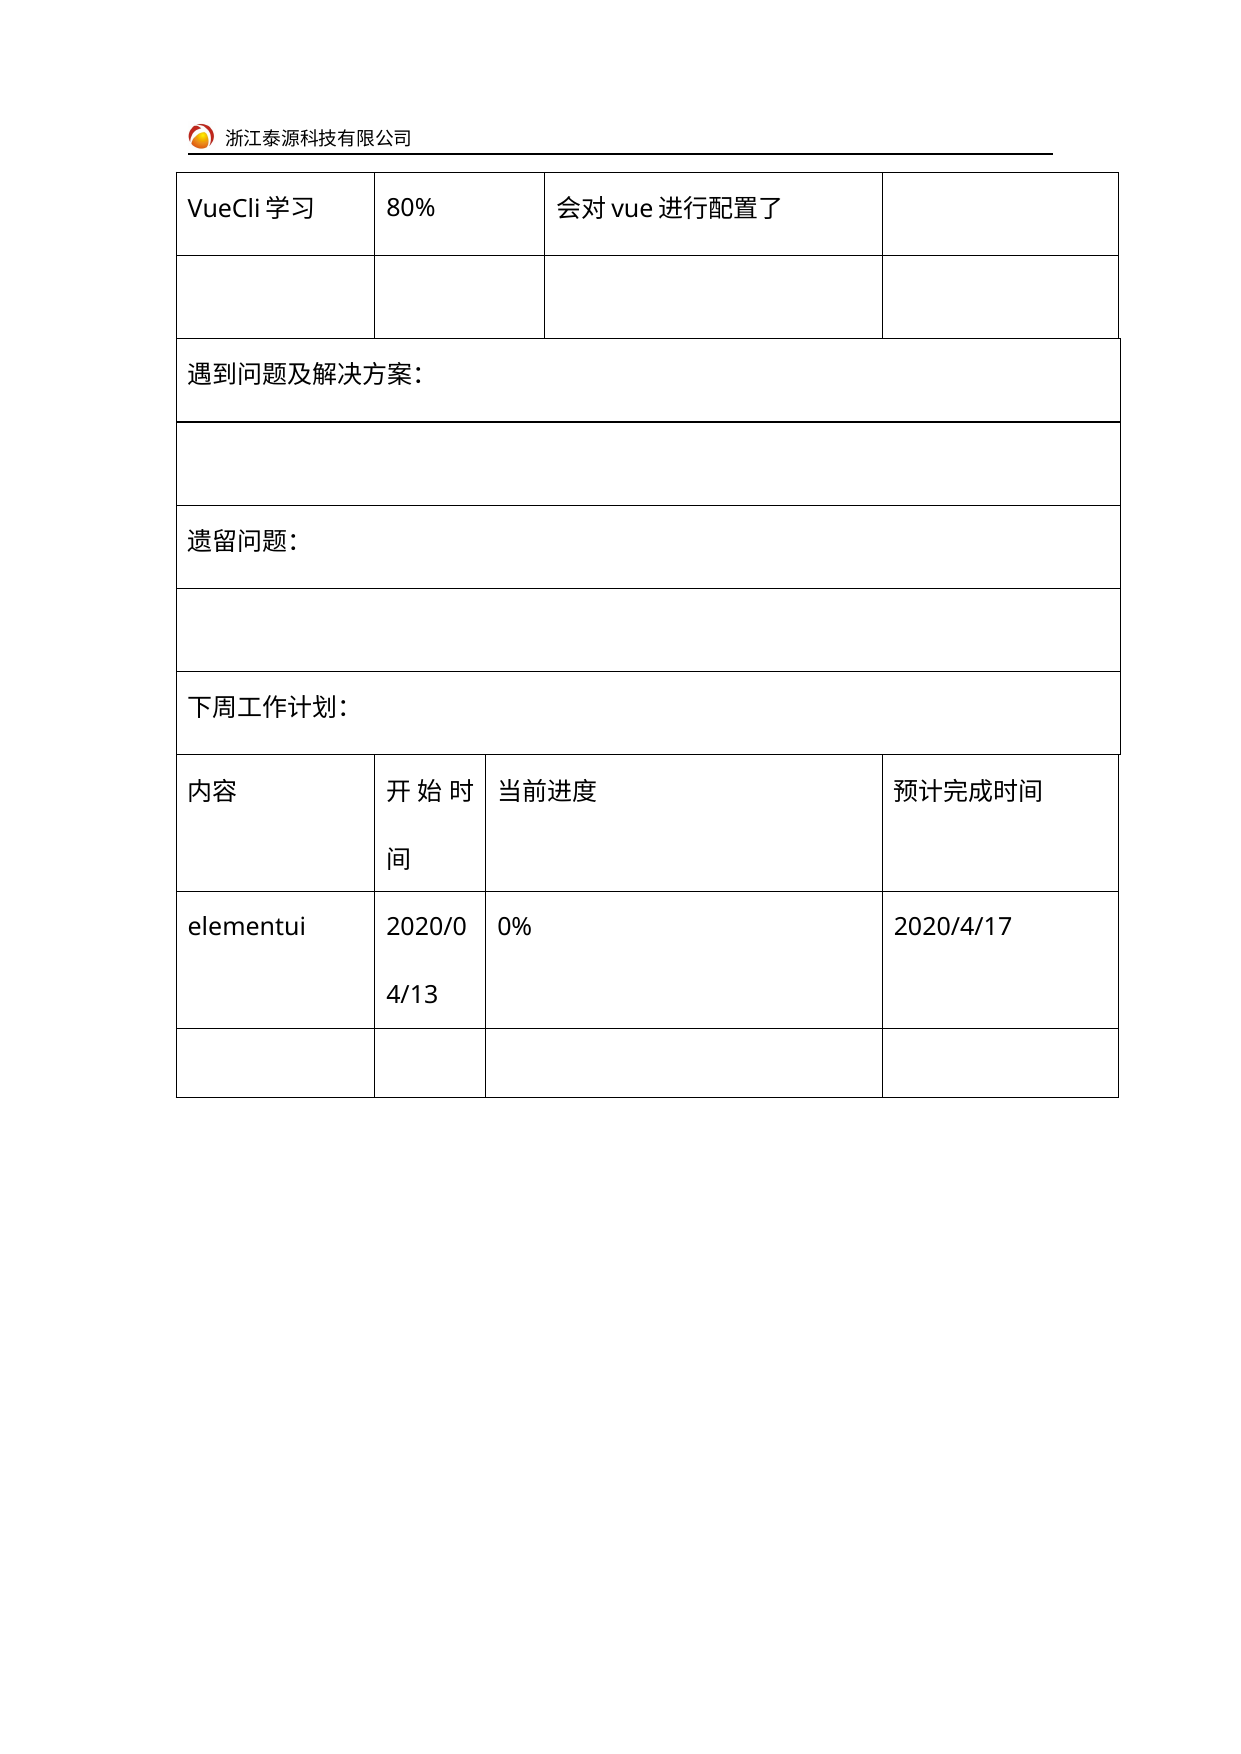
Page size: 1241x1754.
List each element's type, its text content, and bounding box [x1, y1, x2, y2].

table_cell 遇到问题及解决方案： [177, 339, 1120, 421]
table_cell 遗留问题： [177, 506, 1120, 588]
table_cell 0% [486, 892, 882, 1028]
table_cell [375, 1029, 485, 1097]
table_cell [883, 256, 1118, 338]
table_cell 开始时间 [375, 755, 485, 891]
table_cell VueCli学习 [177, 173, 374, 255]
table_cell 80% [375, 173, 544, 255]
table_cell [545, 256, 882, 338]
table_cell 下周工作计划： [177, 672, 1120, 754]
table_cell [883, 173, 1118, 255]
picture [187, 121, 217, 150]
table_cell [177, 423, 1120, 504]
table_cell [177, 256, 374, 338]
table_cell [375, 256, 544, 338]
table_cell [486, 1029, 882, 1097]
table_cell 会对vue进行配置了 [545, 173, 882, 255]
table_cell 2020/04/13 [375, 892, 485, 1028]
table_cell [177, 1029, 374, 1097]
table_cell elementui [177, 892, 374, 1028]
table_cell 预计完成时间 [883, 755, 1118, 891]
table_cell [883, 1029, 1118, 1097]
table_cell 当前进度 [486, 755, 882, 891]
table_cell 内容 [177, 755, 374, 891]
table_cell 2020/4/17 [883, 892, 1118, 1028]
table_cell [177, 589, 1120, 671]
